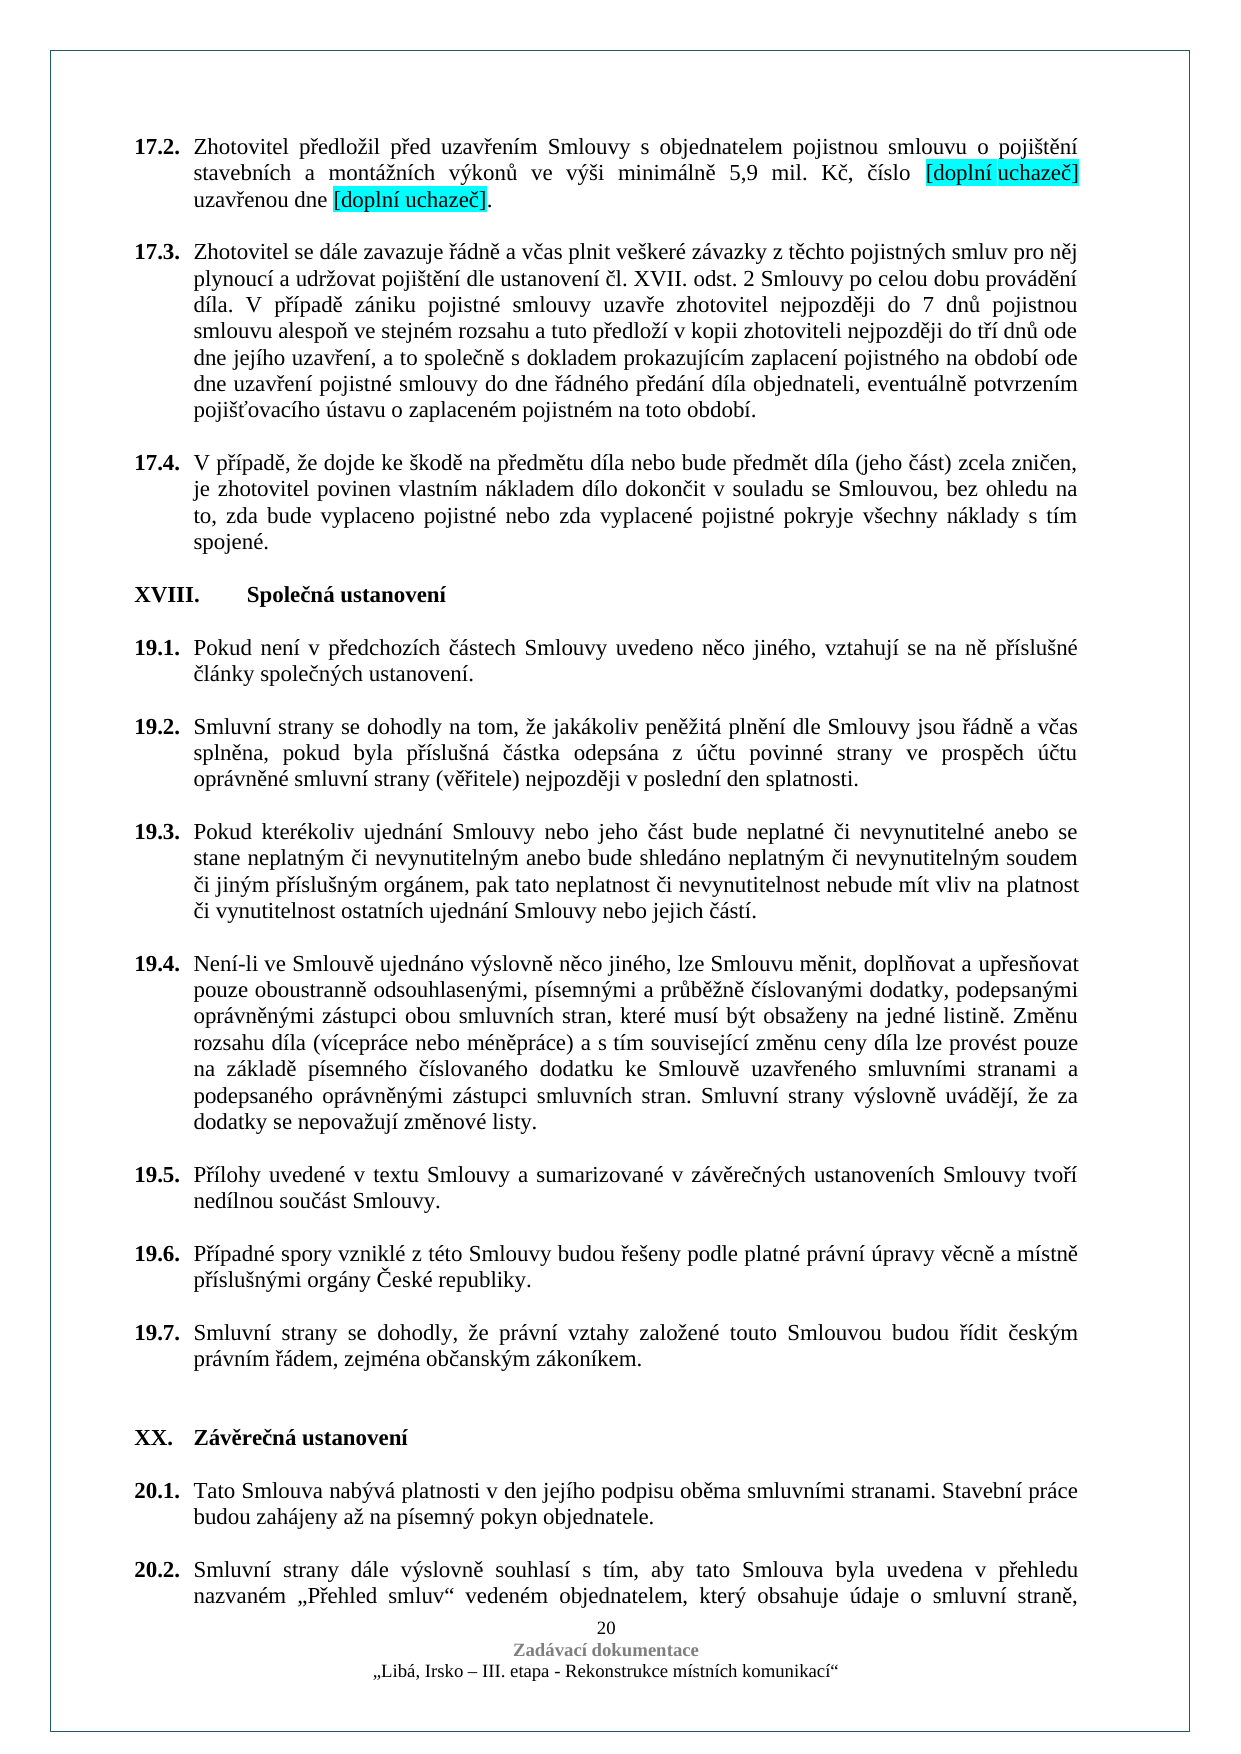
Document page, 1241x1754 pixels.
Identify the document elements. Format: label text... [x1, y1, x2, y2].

list Smluvní strany se dohodly na tom, že jakákoliv peněžitá plnění dle Smlouvy jsou řádně a včas splněna, pokud byla příslušná částka odepsána z účtu povinné strany ve prospěch účtu oprávněné smluvní strany (věřitele) nejpozději v poslední den splatnosti. [134, 713, 1079, 792]
list Tato Smlouva nabývá platnosti v den jejího podpisu oběma smluvními stranami. Stavební práce budou zahájeny až na písemný pokyn objednatele. [134, 1477, 1079, 1530]
list Přílohy uvedené v textu Smlouvy a sumarizované v závěrečných ustanoveních Smlouvy tvoří nedílnou součást Smlouvy. [134, 1161, 1079, 1213]
list Pokud kterékoliv ujednání Smlouvy nebo jeho část bude neplatné či nevynutitelné anebo se stane neplatným či nevynutitelným anebo bude shledáno neplatným či nevynutitelným soudem či jiným příslušným orgánem, pak tato neplatnost či nevynutitelnost nebude mít vliv na platnost či vynutitelnost ostatních ujednání Smlouvy nebo jejich částí. [134, 818, 1079, 923]
text XX. Závěrečná ustanovení [134, 1424, 1079, 1451]
list V případě, že dojde ke škodě na předmětu díla nebo bude předmět díla (jeho část) zcela zničen, je zhotovitel povinen vlastním nákladem dílo dokončit v souladu se Smlouvou, bez ohledu na to, zda bude vyplaceno pojistné nebo zda vyplacené pojistné pokryje všechny náklady s tím spojené. [134, 449, 1079, 554]
list Zhotovitel se dále zavazuje řádně a včas plnit veškeré závazky z těchto pojistných smluv pro něj plynoucí a udržovat pojištění dle ustanovení čl. XVII. odst. 2 Smlouvy po celou dobu provádění díla. V případě zániku pojistné smlouvy uzavře zhotovitel nejpozději do 7 dnů pojistnou smlouvu alespoň ve stejném rozsahu a tuto předloží v kopii zhotoviteli nejpozději do tří dnů ode dne jejího uzavření, a to společně s dokladem prokazujícím zaplacení pojistného na období ode dne uzavření pojistné smlouvy do dne řádného předání díla objednateli, eventuálně potvrzením pojišťovacího ústavu o zaplaceném pojistném na toto období. [134, 238, 1079, 423]
list Smluvní strany se dohodly, že právní vztahy založené touto Smlouvou budou řídit českým právním řádem, zejména občanským zákoníkem. [134, 1319, 1079, 1372]
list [134, 1556, 1079, 1609]
list Pokud není v předchozích částech Smlouvy uvedeno něco jiného, vztahují se na ně příslušné články společných ustanovení. [134, 634, 1079, 686]
list Případné spory vzniklé z této Smlouvy budou řešeny podle platné právní úpravy věcně a místně příslušnými orgány České republiky. [134, 1240, 1079, 1292]
list Společná ustanovení [134, 581, 1079, 607]
list Zhotovitel předložil před uzavřením Smlouvy s objednatelem pojistnou smlouvu o pojištění stavebních a montážních výkonů ve výši minimálně 5,9 mil. Kč, číslo [doplní uchazeč] uzavřenou dne [doplní uchazeč]. [134, 133, 1079, 212]
list Není-li ve Smlouvě ujednáno výslovně něco jiného, lze Smlouvu měnit, doplňovat a upřesňovat pouze oboustranně odsouhlasenými, písemnými a průběžně číslovanými dodatky, podepsanými oprávněnými zástupci obou smluvních stran, které musí být obsaženy na jedné listině. Změnu rozsahu díla (vícepráce nebo méněpráce) a s tím související změnu ceny díla lze provést pouze na základě písemného číslovaného dodatku ke Smlouvě uzavřeného smluvními stranami a podepsaného oprávněnými zástupci smluvních stran. Smluvní strany výslovně uvádějí, že za dodatky se nepovažují změnové listy. [134, 950, 1079, 1134]
